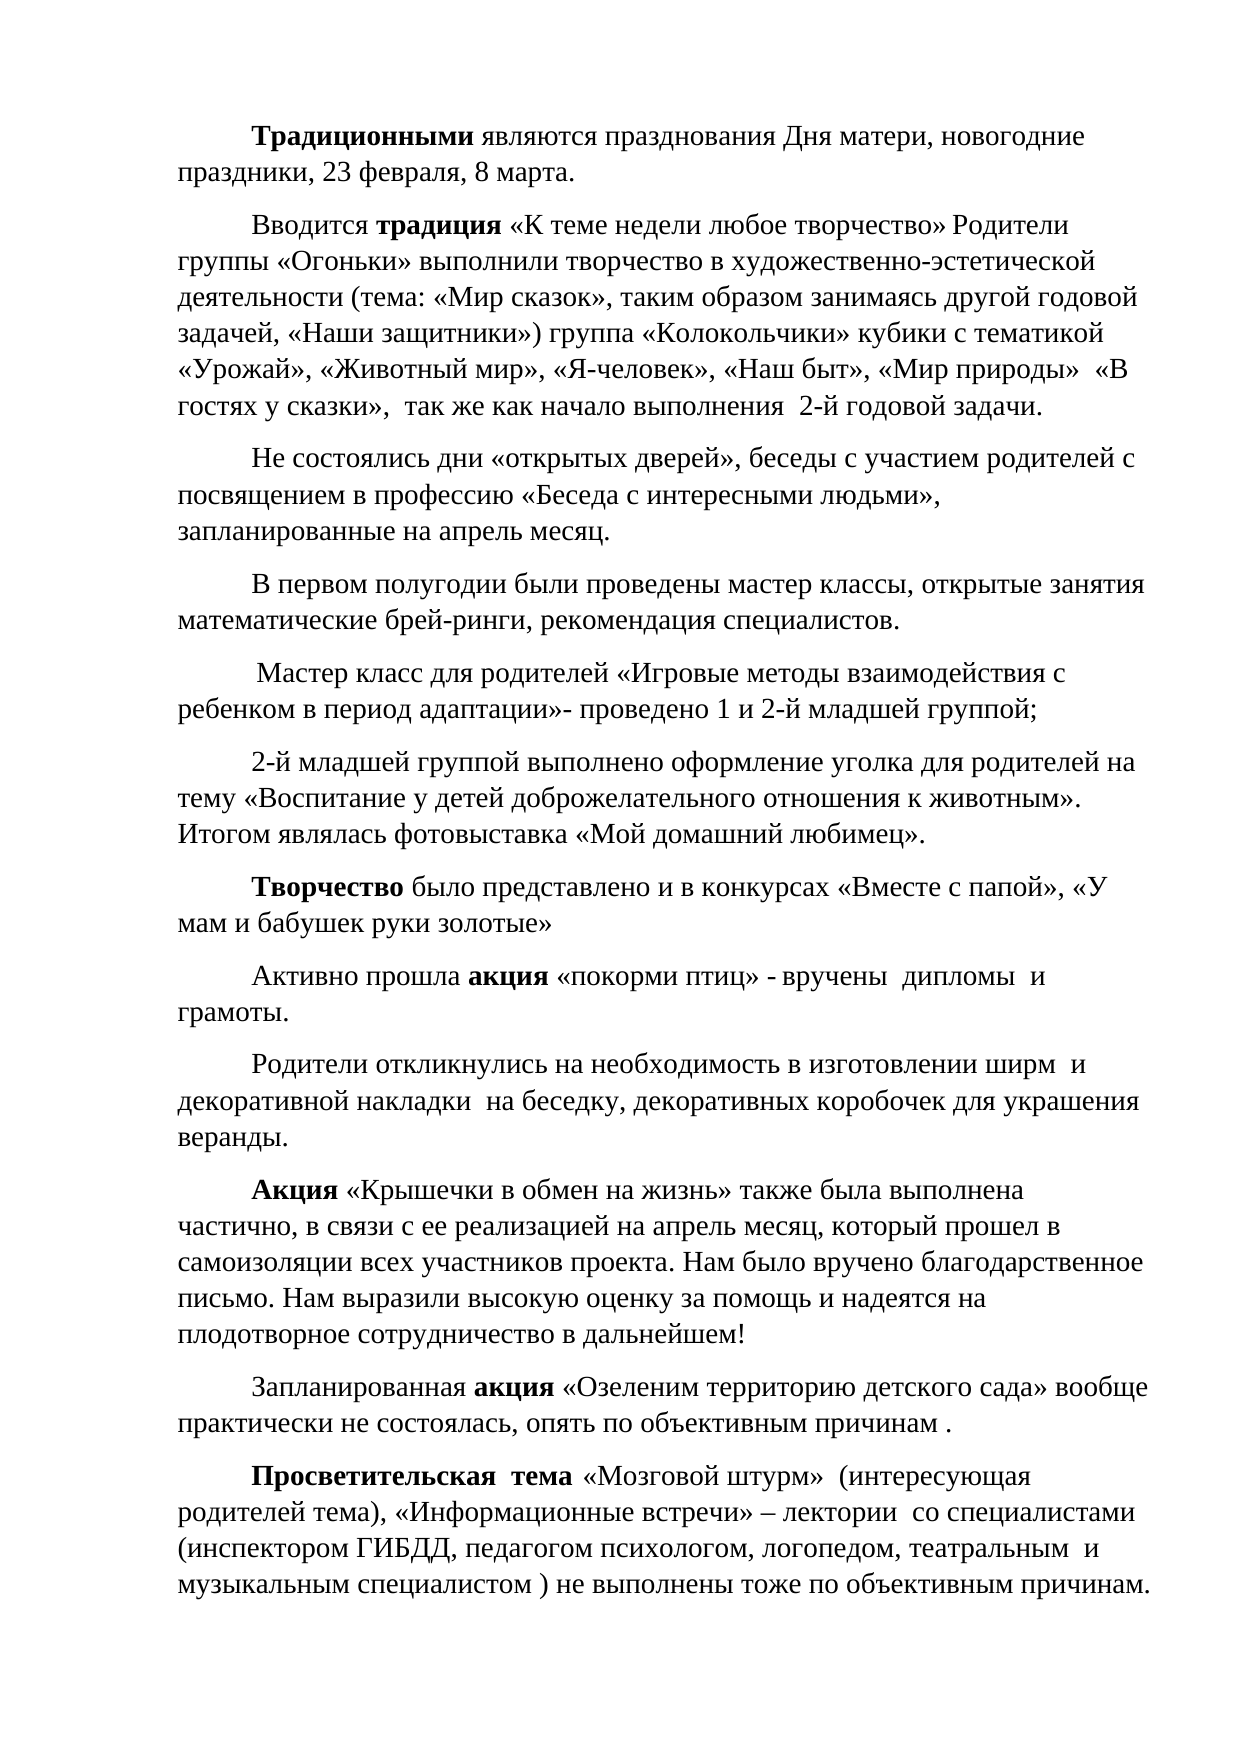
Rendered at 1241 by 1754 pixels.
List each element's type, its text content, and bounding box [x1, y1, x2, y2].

text Мастер класс для родителей «Игровые методы взаимодействия с ребенком в период адаптации»- проведено 1 и 2-й младшей группой; [177, 655, 1152, 724]
text Запланированная акция «Озеленим территорию детского сада» вообще практически не состоялась, опять по объективным причинам . [177, 1369, 1152, 1439]
text Активно прошла акция «покорми птиц» - вручены дипломы и грамоты. [177, 958, 1152, 1027]
text Творчество было представлено и в конкурсах «Вместе с папой», «У мам и бабушек руки золотые» [177, 869, 1152, 938]
text Акция «Крышечки в обмен на жизнь» также была выполнена частично, в связи с ее реализацией на апрель месяц, который прошел в самоизоляции всех участников проекта. Нам было вручено благодарственное письмо. Нам выразили высокую оценку за помощь и надеятся на плодотворное сотрудничество в дальнейшем! [177, 1172, 1152, 1350]
text В первом полугодии были проведены мастер классы, открытые занятия математические брей-ринги, рекомендация специалистов. [177, 566, 1152, 635]
text Традиционными являются празднования Дня матери, новогодние праздники, 23 февраля, 8 марта. [177, 118, 1152, 188]
text 2-й младшей группой выполнено оформление уголка для родителей на тему «Воспитание у детей доброжелательного отношения к животным». Итогом являлась фотовыставка «Мой домашний любимец». [177, 744, 1152, 849]
text Родители откликнулись на необходимость в изготовлении ширм и декоративной накладки на беседку, декоративных коробочек для украшения веранды. [177, 1047, 1152, 1152]
text Просветительская тема «Мозговой штурм» (интересующая родителей тема), «Информационные встречи» – лектории со специалистами (инспектором ГИБДД, педагогом психологом, логопедом, театральным и музыкальным специалистом ) не выполнены тоже по объективным причинам. [177, 1458, 1152, 1600]
text Вводится традиция «К теме недели любое творчество» Родители группы «Огоньки» выполнили творчество в художественно-эстетической деятельности (тема: «Мир сказок», таким образом занимаясь другой годовой задачей, «Наши защитники») группа «Колокольчики» кубики с тематикой «Урожай», «Животный мир», «Я-человек», «Наш быт», «Мир природы» «В гостях у сказки», так же как начало выполнения 2-й годовой задачи. [177, 207, 1152, 421]
text Не состоялись дни «открытых дверей», беседы с участием родителей с посвящением в профессию «Беседа с интересными людьми», запланированные на апрель месяц. [177, 441, 1152, 546]
